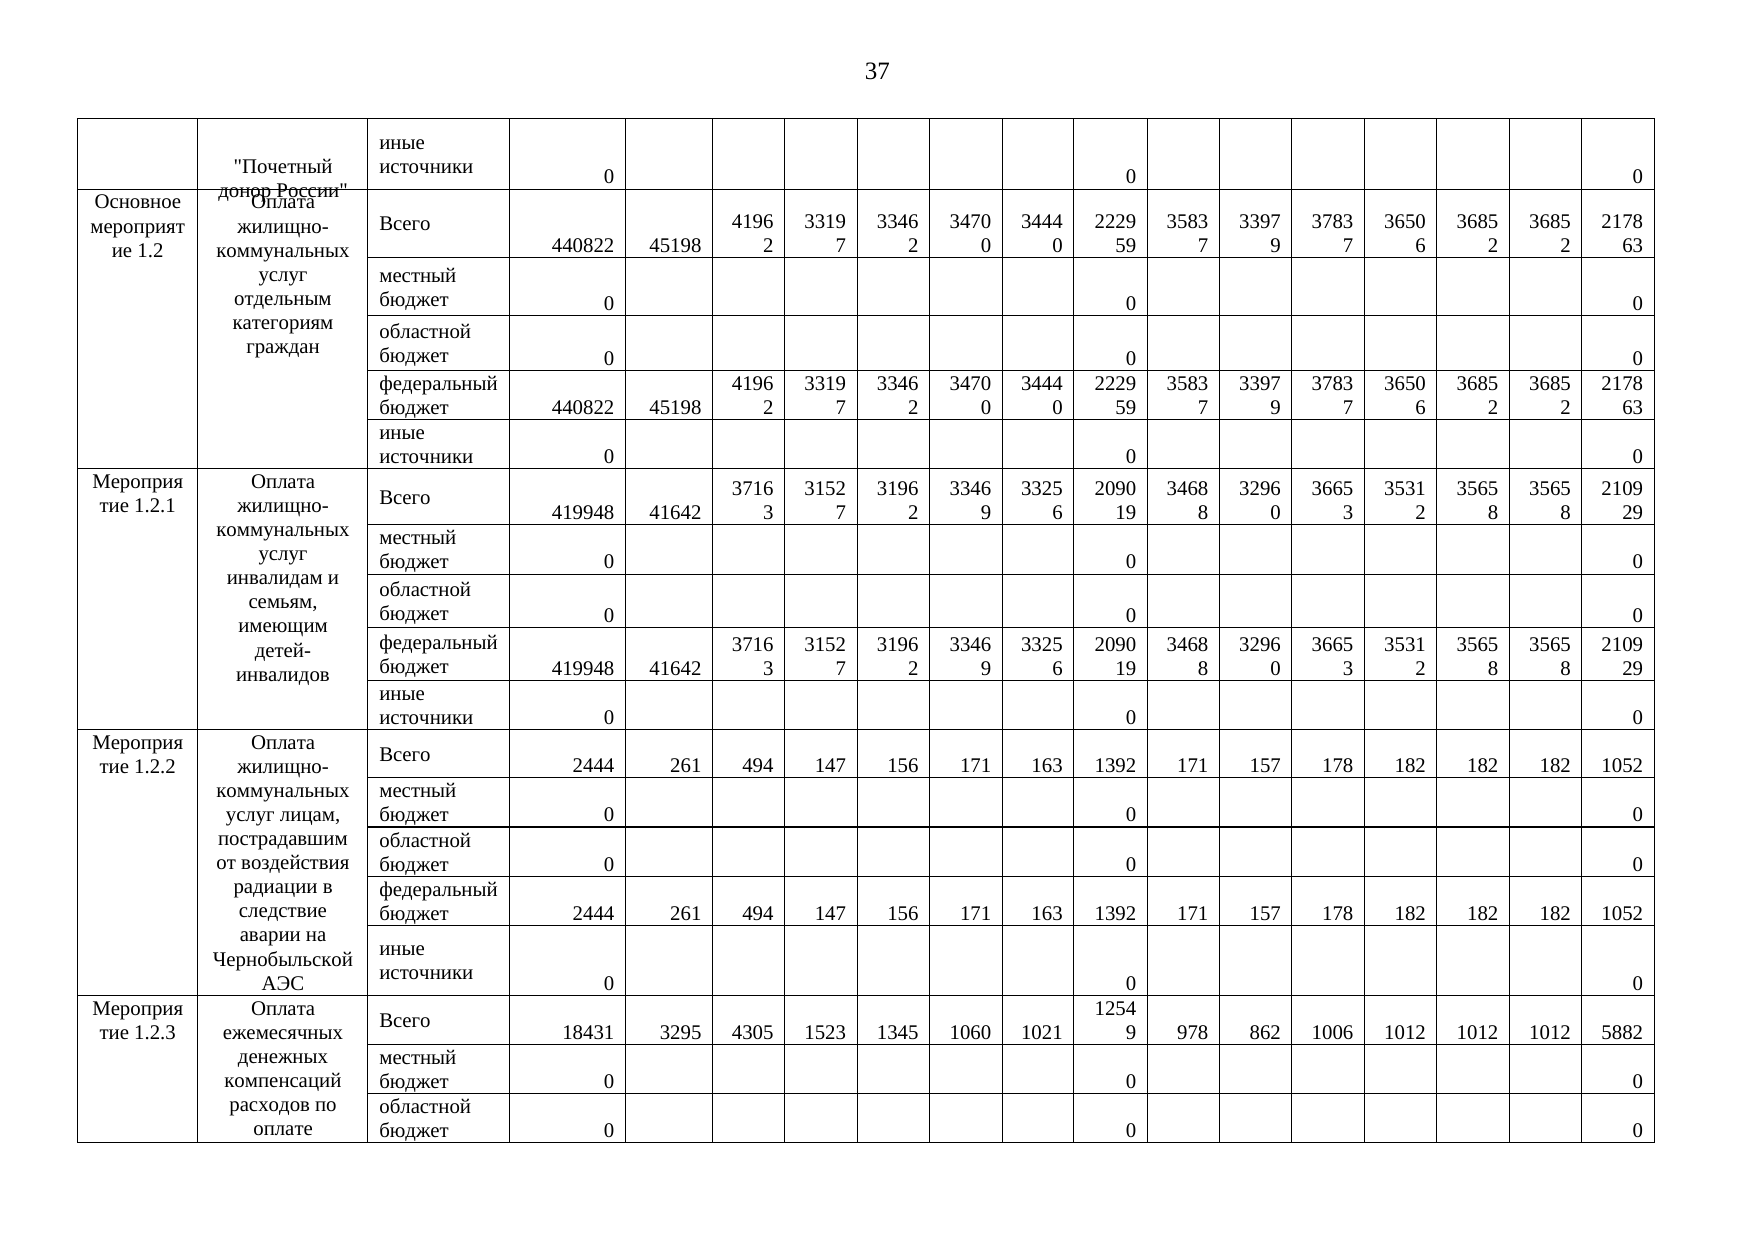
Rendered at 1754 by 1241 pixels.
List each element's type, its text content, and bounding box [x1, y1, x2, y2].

table_cell 1012 [1510, 996, 1581, 1044]
table_cell [858, 316, 929, 370]
table_cell 31527 [785, 628, 857, 680]
table_cell [1510, 778, 1581, 826]
table_cell [1220, 119, 1291, 188]
table_cell [858, 926, 929, 994]
table_cell [713, 926, 784, 994]
table_cell 0 [510, 420, 625, 468]
table_cell 222959 [1074, 371, 1147, 419]
table_cell [713, 1045, 784, 1093]
table_cell [785, 828, 857, 876]
table_cell 1523 [785, 996, 857, 1044]
table_cell [1220, 681, 1291, 729]
table_cell [785, 1094, 857, 1142]
table_cell федеральный бюджет [368, 371, 509, 419]
table_cell [1292, 1094, 1364, 1142]
table_cell [1220, 828, 1291, 876]
table_cell 0 [1582, 1045, 1654, 1093]
table_cell [1510, 1045, 1581, 1093]
table_cell 210929 [1582, 628, 1654, 680]
table_cell [930, 119, 1002, 188]
table_cell 0 [1074, 316, 1147, 370]
table_cell [858, 420, 929, 468]
table_cell [1510, 1094, 1581, 1142]
table_cell 34688 [1148, 469, 1219, 524]
table_cell [713, 778, 784, 826]
table_cell 36506 [1365, 371, 1436, 419]
table_cell [1365, 828, 1436, 876]
table_cell 0 [510, 1094, 625, 1142]
table_cell [1292, 258, 1364, 315]
table_cell [1365, 1094, 1436, 1142]
table_cell 36852 [1437, 190, 1509, 257]
table_cell [1365, 316, 1436, 370]
table_cell 0 [510, 1045, 625, 1093]
table_cell 0 [1074, 681, 1147, 729]
table_cell 33469 [930, 469, 1002, 524]
table_cell 171 [930, 730, 1002, 777]
table_cell Всего [368, 730, 509, 777]
table_cell [930, 258, 1002, 315]
table_cell 1052 [1582, 877, 1654, 925]
table_cell 157 [1220, 730, 1291, 777]
table_cell [1220, 778, 1291, 826]
table_cell [785, 1045, 857, 1093]
table_cell [1220, 420, 1291, 468]
table_cell 33979 [1220, 190, 1291, 257]
table_cell 12549 [1074, 996, 1147, 1044]
table_cell 0 [510, 681, 625, 729]
table_cell 45198 [626, 190, 712, 257]
table_cell 163 [1003, 730, 1073, 777]
table_cell [713, 575, 784, 627]
table_cell 37163 [713, 628, 784, 680]
table_cell 147 [785, 730, 857, 777]
table_cell Всего [368, 996, 509, 1044]
table_cell 862 [1220, 996, 1291, 1044]
table_cell 34700 [930, 190, 1002, 257]
table_cell [858, 828, 929, 876]
table_cell 222959 [1074, 190, 1147, 257]
table_cell [930, 778, 1002, 826]
table_cell [1148, 1094, 1219, 1142]
table_cell Оплата жилищно-коммунальных услуг отдельным категориям граждан [198, 190, 367, 468]
table_cell иные источники [368, 681, 509, 729]
table_cell 0 [1582, 258, 1654, 315]
table_cell [785, 420, 857, 468]
table_cell [1148, 575, 1219, 627]
table_cell [1510, 316, 1581, 370]
table_cell [713, 258, 784, 315]
table_cell 32960 [1220, 469, 1291, 524]
table_cell 0 [1074, 525, 1147, 573]
table_cell 2444 [510, 877, 625, 925]
table_cell 0 [510, 778, 625, 826]
table_cell 33197 [785, 371, 857, 419]
table_cell [1292, 119, 1364, 188]
table_cell 494 [713, 730, 784, 777]
table_cell [626, 525, 712, 573]
table_cell [1437, 926, 1509, 994]
table_cell 1060 [930, 996, 1002, 1044]
table_cell 0 [510, 828, 625, 876]
table_cell [930, 1094, 1002, 1142]
table_cell [713, 420, 784, 468]
table_cell Оплата ежемесячных денежных компенсаций расходов по оплате жилищно-коммунальных услуг ветеранам [198, 996, 367, 1142]
table_cell 182 [1437, 730, 1509, 777]
table_cell [1510, 525, 1581, 573]
table_cell [1365, 525, 1436, 573]
table_cell [1510, 575, 1581, 627]
table_cell 0 [1582, 420, 1654, 468]
table_cell 33462 [858, 190, 929, 257]
table_cell иные источники [368, 119, 509, 188]
table_cell [1003, 258, 1073, 315]
table_cell 37837 [1292, 371, 1364, 419]
table_cell федеральный бюджет [368, 628, 509, 680]
table_cell 18431 [510, 996, 625, 1044]
table_cell областной бюджет [368, 1094, 509, 1142]
table_cell 182 [1510, 730, 1581, 777]
table_cell [1220, 316, 1291, 370]
table_cell областной бюджет [368, 828, 509, 876]
table_cell [930, 681, 1002, 729]
table_cell [858, 119, 929, 188]
table_cell [1510, 119, 1581, 188]
table_cell 178 [1292, 877, 1364, 925]
table_cell [1148, 828, 1219, 876]
table_cell 156 [858, 877, 929, 925]
table_cell [626, 258, 712, 315]
table_cell [1148, 258, 1219, 315]
table_cell [1003, 1094, 1073, 1142]
table_cell [626, 1094, 712, 1142]
table_cell 178 [1292, 730, 1364, 777]
table_cell 0 [1582, 119, 1654, 188]
table_cell [930, 575, 1002, 627]
table_cell [1148, 525, 1219, 573]
table_cell 5882 [1582, 996, 1654, 1044]
table_cell [1437, 1045, 1509, 1093]
table_cell [1365, 258, 1436, 315]
table_cell [785, 119, 857, 188]
table_cell 978 [1148, 996, 1219, 1044]
table_cell 36653 [1292, 469, 1364, 524]
table_cell 34700 [930, 371, 1002, 419]
table_cell 0 [1074, 828, 1147, 876]
table_cell 33256 [1003, 628, 1073, 680]
table_cell [1003, 926, 1073, 994]
table_cell [785, 575, 857, 627]
table_cell 35837 [1148, 371, 1219, 419]
table_cell 33256 [1003, 469, 1073, 524]
table_cell [1003, 316, 1073, 370]
table_cell 35658 [1437, 469, 1509, 524]
table_cell [785, 316, 857, 370]
table_cell 45198 [626, 371, 712, 419]
table_cell [785, 681, 857, 729]
table_cell [626, 119, 712, 188]
table_cell [1437, 1094, 1509, 1142]
table_cell [1292, 778, 1364, 826]
table_cell 0 [1582, 1094, 1654, 1142]
table_cell [1220, 258, 1291, 315]
table_cell [858, 258, 929, 315]
table_cell [930, 525, 1002, 573]
table_cell [1510, 258, 1581, 315]
table_cell 182 [1365, 730, 1436, 777]
table_cell Мероприятие 1.2.3 [78, 996, 197, 1142]
table_cell [1148, 926, 1219, 994]
table_cell [1437, 525, 1509, 573]
table_cell [1003, 420, 1073, 468]
table_cell [1510, 681, 1581, 729]
table_cell [858, 575, 929, 627]
table_cell 210929 [1582, 469, 1654, 524]
table_cell Оплата жилищно-коммунальных услуг инвалидам и семьям, имеющим детей-инвалидов [198, 469, 367, 729]
table_cell 0 [510, 525, 625, 573]
table_cell 0 [1074, 258, 1147, 315]
table_cell местный бюджет [368, 258, 509, 315]
table_cell [626, 828, 712, 876]
table_cell 0 [1074, 420, 1147, 468]
table_cell [858, 778, 929, 826]
table_cell [713, 316, 784, 370]
table_cell 419948 [510, 628, 625, 680]
table_cell федеральный бюджет [368, 877, 509, 925]
table_cell 33469 [930, 628, 1002, 680]
table_cell [930, 926, 1002, 994]
table_cell [1003, 828, 1073, 876]
table_cell местный бюджет [368, 1045, 509, 1093]
table_cell [1510, 828, 1581, 876]
table_cell 1392 [1074, 877, 1147, 925]
table_cell 36852 [1510, 190, 1581, 257]
table_cell [1292, 681, 1364, 729]
table_cell [626, 316, 712, 370]
table_cell [1437, 119, 1509, 188]
table_cell [713, 828, 784, 876]
table_cell [626, 420, 712, 468]
table_cell [1148, 681, 1219, 729]
table_cell 0 [1582, 575, 1654, 627]
table_cell 36852 [1510, 371, 1581, 419]
table_cell [930, 1045, 1002, 1093]
table_cell [1437, 420, 1509, 468]
table_cell [1292, 1045, 1364, 1093]
table_cell [626, 1045, 712, 1093]
table_cell 0 [1582, 316, 1654, 370]
table_cell [1292, 926, 1364, 994]
table_cell 41642 [626, 469, 712, 524]
table_cell [1148, 119, 1219, 188]
table_cell [1148, 778, 1219, 826]
table_cell [1003, 1045, 1073, 1093]
table_cell 0 [1582, 681, 1654, 729]
table_cell [1437, 828, 1509, 876]
table_cell 32960 [1220, 628, 1291, 680]
table_cell 0 [1074, 778, 1147, 826]
table_cell [626, 778, 712, 826]
table_cell [785, 258, 857, 315]
table_cell местный бюджет [368, 778, 509, 826]
table_cell 0 [1582, 778, 1654, 826]
table_cell Основное мероприятие 1.2 [78, 190, 197, 468]
table_cell [785, 525, 857, 573]
table_cell 0 [1074, 926, 1147, 994]
table_cell [1148, 420, 1219, 468]
table_cell 31527 [785, 469, 857, 524]
table_cell 171 [1148, 877, 1219, 925]
table_cell 2444 [510, 730, 625, 777]
table_cell 41962 [713, 371, 784, 419]
table_cell 34440 [1003, 190, 1073, 257]
table_cell [785, 926, 857, 994]
table_cell 35312 [1365, 628, 1436, 680]
table_cell местный бюджет [368, 525, 509, 573]
table_cell [930, 316, 1002, 370]
table_cell [1220, 525, 1291, 573]
table_cell 0 [1582, 525, 1654, 573]
table_cell 182 [1437, 877, 1509, 925]
table_cell [1365, 575, 1436, 627]
table_cell 34688 [1148, 628, 1219, 680]
table_cell 35658 [1437, 628, 1509, 680]
table_cell 35658 [1510, 469, 1581, 524]
table_cell областной бюджет [368, 575, 509, 627]
table_cell 0 [510, 926, 625, 994]
table_cell [1365, 420, 1436, 468]
table_cell 1006 [1292, 996, 1364, 1044]
table_cell [626, 575, 712, 627]
table_cell 217863 [1582, 371, 1654, 419]
table_cell [930, 420, 1002, 468]
table_cell [1365, 681, 1436, 729]
table_cell [1220, 926, 1291, 994]
table_cell [1148, 1045, 1219, 1093]
table_cell 182 [1365, 877, 1436, 925]
table_cell [1437, 316, 1509, 370]
table_cell [626, 681, 712, 729]
table_cell 31962 [858, 628, 929, 680]
table_cell 31962 [858, 469, 929, 524]
table_cell 209019 [1074, 469, 1147, 524]
table_cell 217863 [1582, 190, 1654, 257]
table_cell 147 [785, 877, 857, 925]
table_cell 41962 [713, 190, 784, 257]
table_cell 440822 [510, 371, 625, 419]
table_cell [1220, 1045, 1291, 1093]
table_cell 1345 [858, 996, 929, 1044]
table_cell [713, 1094, 784, 1142]
table_cell 440822 [510, 190, 625, 257]
table_cell иные источники [368, 420, 509, 468]
table_cell [1437, 778, 1509, 826]
table_cell [858, 681, 929, 729]
table_cell Мероприятие 1.2.2 [78, 730, 197, 994]
table_cell 1052 [1582, 730, 1654, 777]
table_cell [1220, 1094, 1291, 1142]
table_cell 0 [1074, 119, 1147, 188]
table_cell [713, 681, 784, 729]
table_cell [1365, 926, 1436, 994]
table_cell 157 [1220, 877, 1291, 925]
table_cell 1021 [1003, 996, 1073, 1044]
table_cell 0 [510, 575, 625, 627]
table_cell 0 [1074, 575, 1147, 627]
table_cell [1292, 420, 1364, 468]
table_cell [1437, 681, 1509, 729]
table_cell 36653 [1292, 628, 1364, 680]
table_cell [1437, 575, 1509, 627]
table_cell 163 [1003, 877, 1073, 925]
table_cell [1510, 926, 1581, 994]
table_cell [1365, 1045, 1436, 1093]
table_cell 1392 [1074, 730, 1147, 777]
table_cell Мероприятие 1.2.1 [78, 469, 197, 729]
table_cell 37163 [713, 469, 784, 524]
table_cell [1292, 316, 1364, 370]
table_cell [858, 1094, 929, 1142]
table_cell [1003, 778, 1073, 826]
table_cell 0 [510, 258, 625, 315]
table_cell [1292, 828, 1364, 876]
table_cell 171 [1148, 730, 1219, 777]
table_cell 37837 [1292, 190, 1364, 257]
table_cell [1437, 258, 1509, 315]
table_cell 1012 [1365, 996, 1436, 1044]
table_cell [1292, 525, 1364, 573]
table_cell Всего [368, 469, 509, 524]
table_cell 3295 [626, 996, 712, 1044]
table_cell 261 [626, 877, 712, 925]
table_cell [1003, 575, 1073, 627]
table_cell 34440 [1003, 371, 1073, 419]
table_cell Оплата жилищно-коммунальных услуг лицам, пострадавшим от воздействия радиации в следствие аварии на Чернобыльской АЭС [198, 730, 367, 994]
table_cell [858, 1045, 929, 1093]
table_cell [1510, 420, 1581, 468]
table_cell 0 [510, 119, 625, 188]
table_cell 33197 [785, 190, 857, 257]
table_cell [1003, 525, 1073, 573]
table_cell 182 [1510, 877, 1581, 925]
table_cell 36506 [1365, 190, 1436, 257]
table_cell [1148, 316, 1219, 370]
table_cell 33979 [1220, 371, 1291, 419]
table_cell 41642 [626, 628, 712, 680]
table_cell Всего [368, 190, 509, 257]
table_cell 0 [1582, 926, 1654, 994]
table_cell 209019 [1074, 628, 1147, 680]
table_cell [1365, 778, 1436, 826]
table_cell 4305 [713, 996, 784, 1044]
table_cell 33462 [858, 371, 929, 419]
table_cell 36852 [1437, 371, 1509, 419]
table_cell [858, 525, 929, 573]
table_cell 494 [713, 877, 784, 925]
table_cell 261 [626, 730, 712, 777]
table_cell [1365, 119, 1436, 188]
table_cell [785, 778, 857, 826]
table_cell 0 [1582, 828, 1654, 876]
table_cell 1012 [1437, 996, 1509, 1044]
table_cell [930, 828, 1002, 876]
table_cell 0 [1074, 1094, 1147, 1142]
table_cell 171 [930, 877, 1002, 925]
table_cell 419948 [510, 469, 625, 524]
table_cell областной бюджет [368, 316, 509, 370]
table_cell [1003, 681, 1073, 729]
table_cell 156 [858, 730, 929, 777]
table_cell 0 [1074, 1045, 1147, 1093]
table_cell [713, 525, 784, 573]
table_cell иные источники [368, 926, 509, 994]
table_cell 0 [510, 316, 625, 370]
table_cell [713, 119, 784, 188]
table_cell [1220, 575, 1291, 627]
table_cell [1003, 119, 1073, 188]
table_cell 35658 [1510, 628, 1581, 680]
table_cell [1292, 575, 1364, 627]
table_cell 35312 [1365, 469, 1436, 524]
table_cell 35837 [1148, 190, 1219, 257]
table_cell [626, 926, 712, 994]
